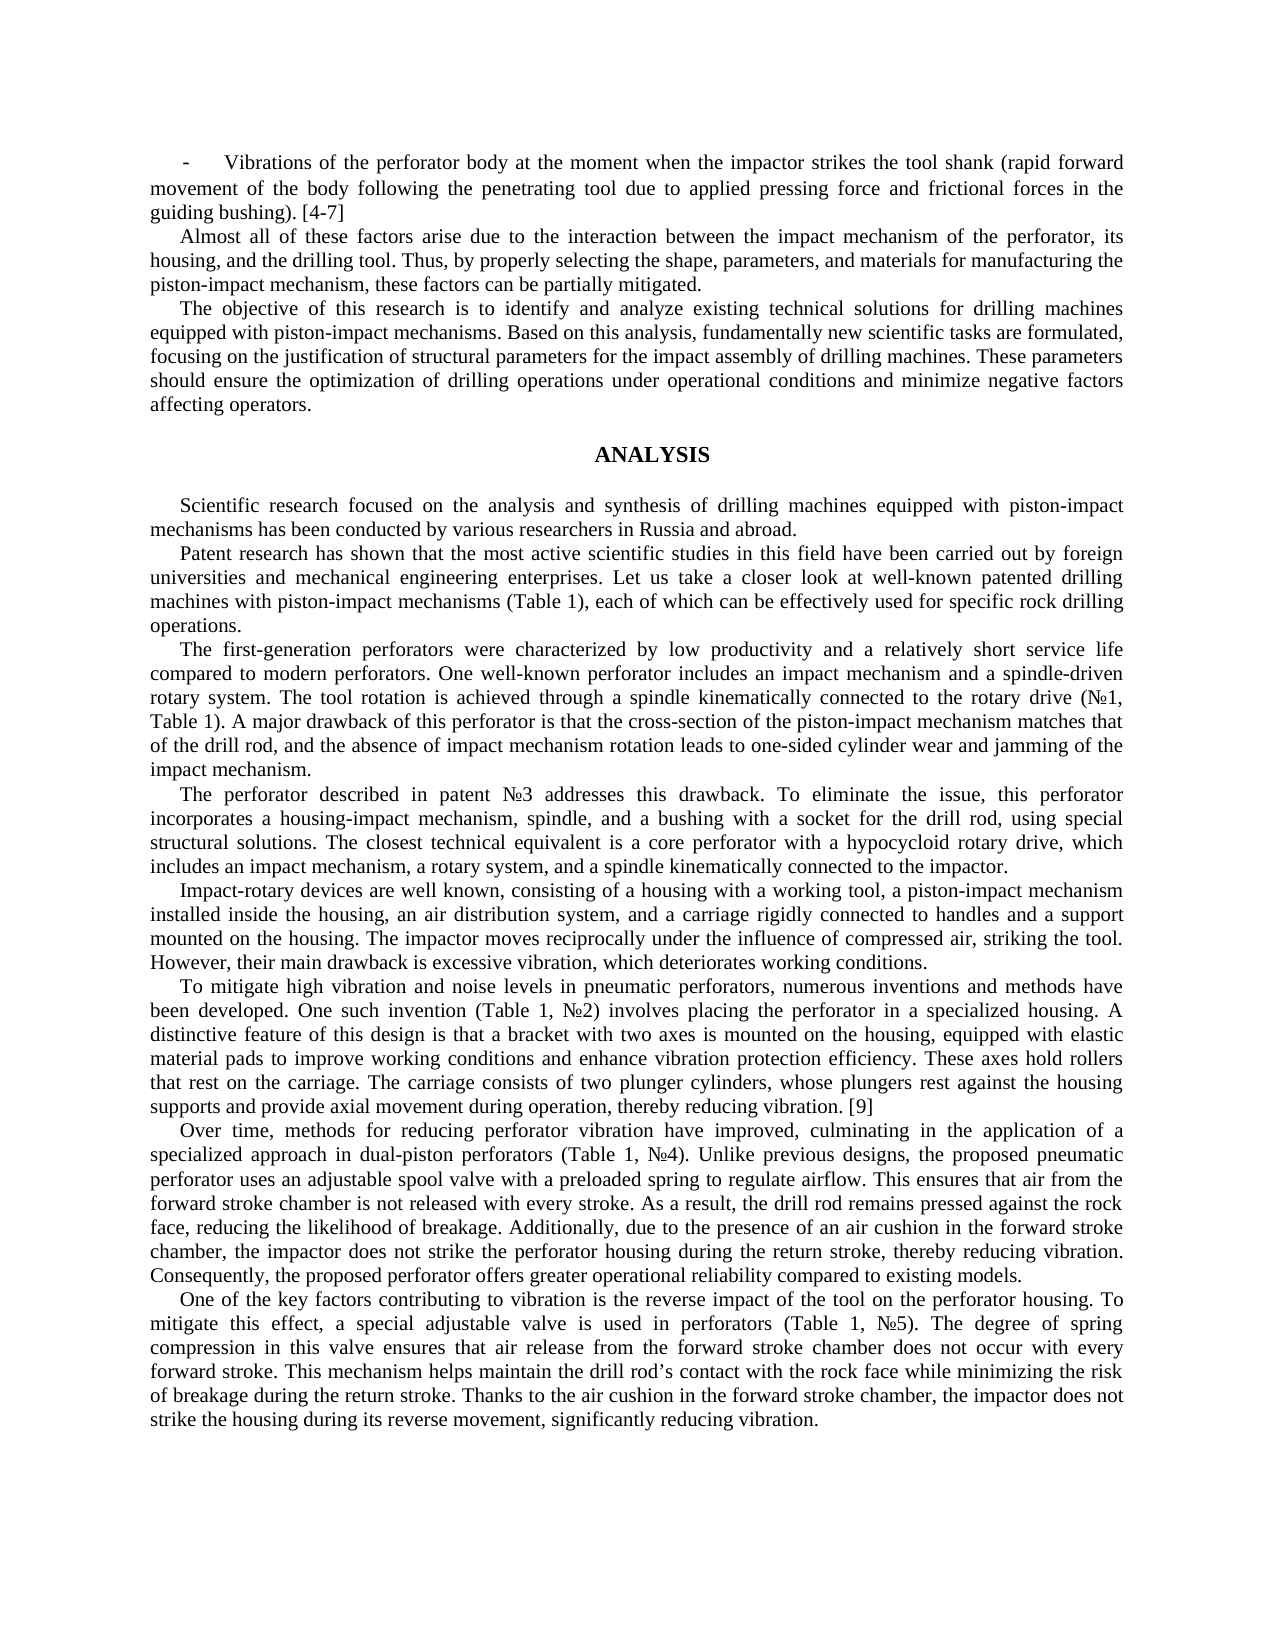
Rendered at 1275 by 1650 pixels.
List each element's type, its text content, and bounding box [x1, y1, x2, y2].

list Vibrations of the perforator body at the moment when the impactor strikes the tool shank (rapid forward movement of the body following the penetrating tool due to applied pressing force and frictional forces in the guiding bushing). [4-7] [150, 150, 1125, 224]
text Patent research has shown that the most active scientific studies in this field have been carried out by foreign universities and mechanical engineering enterprises. Let us take a closer look at well-known patented drilling machines with piston-impact mechanisms (Table 1), each of which can be effectively used for specific rock drilling operations. [150, 541, 1125, 637]
text Scientific research focused on the analysis and synthesis of drilling machines equipped with piston-impact mechanisms has been conducted by various researchers in Russia and abroad. [150, 493, 1125, 541]
text The objective of this research is to identify and analyze existing technical solutions for drilling machines equipped with piston-impact mechanisms. Based on this analysis, fundamentally new scientific tasks are formulated, focusing on the justification of structural parameters for the impact assembly of drilling machines. These parameters should ensure the optimization of drilling operations under operational conditions and minimize negative factors affecting operators. [150, 296, 1125, 416]
text Over time, methods for reducing perforator vibration have improved, culminating in the application of a specialized approach in dual-piston perforators (Table 1, №4). Unlike previous designs, the proposed pneumatic perforator uses an adjustable spool valve with a preloaded spring to regulate airflow. This ensures that air from the forward stroke chamber is not released with every stroke. As a result, the drill rod remains pressed against the rock face, reducing the likelihood of breakage. Additionally, due to the presence of an air cushion in the forward stroke chamber, the impactor does not strike the perforator housing during the return stroke, thereby reducing vibration. Consequently, the proposed perforator offers greater operational reliability compared to existing models. [150, 1118, 1125, 1287]
text The perforator described in patent №3 addresses this drawback. To eliminate the issue, this perforator incorporates a housing-impact mechanism, spindle, and a bushing with a socket for the drill rod, using special structural solutions. The closest technical equivalent is a core perforator with a hypocycloid rotary drive, which includes an impact mechanism, a rotary system, and a spindle kinematically connected to the impactor. [150, 781, 1125, 878]
text To mitigate high vibration and noise levels in pneumatic perforators, numerous inventions and methods have been developed. One such invention (Table 1, №2) involves placing the perforator in a specialized housing. A distinctive feature of this design is that a bracket with two axes is mounted on the housing, equipped with elastic material pads to improve working conditions and enhance vibration protection efficiency. These axes hold rollers that rest on the carriage. The carriage consists of two plunger cylinders, whose plungers rest against the housing supports and provide axial movement during operation, thereby reducing vibration. [9] [150, 974, 1125, 1118]
text One of the key factors contributing to vibration is the reverse impact of the tool on the perforator housing. To mitigate this effect, a special adjustable valve is used in perforators (Table 1, №5). The degree of spring compression in this valve ensures that air release from the forward stroke chamber does not occur with every forward stroke. This mechanism helps maintain the drill rod’s contact with the rock face while minimizing the risk of breakage during the return stroke. Thanks to the air cushion in the forward stroke chamber, the impactor does not strike the housing during its reverse movement, significantly reducing vibration. [150, 1287, 1125, 1431]
text Impact-rotary devices are well known, consisting of a housing with a working tool, a piston-impact mechanism installed inside the housing, an air distribution system, and a carriage rigidly connected to handles and a support mounted on the housing. The impactor moves reciprocally under the influence of compressed air, striking the tool. However, their main drawback is excessive vibration, which deteriorates working conditions. [150, 878, 1125, 974]
text Almost all of these factors arise due to the interaction between the impact mechanism of the perforator, its housing, and the drilling tool. Thus, by properly selecting the shape, parameters, and materials for manufacturing the piston-impact mechanism, these factors can be partially mitigated. [150, 224, 1125, 296]
text The first-generation perforators were characterized by low productivity and a relatively short service life compared to modern perforators. One well-known perforator includes an impact mechanism and a spindle-driven rotary system. The tool rotation is achieved through a spindle kinematically connected to the rotary drive (№1, Table 1). A major drawback of this perforator is that the cross-section of the piston-impact mechanism matches that of the drill rod, and the absence of impact mechanism rotation leads to one-sided cylinder wear and jamming of the impact mechanism. [150, 637, 1125, 781]
subtitle ANALYSIS [150, 441, 1125, 468]
